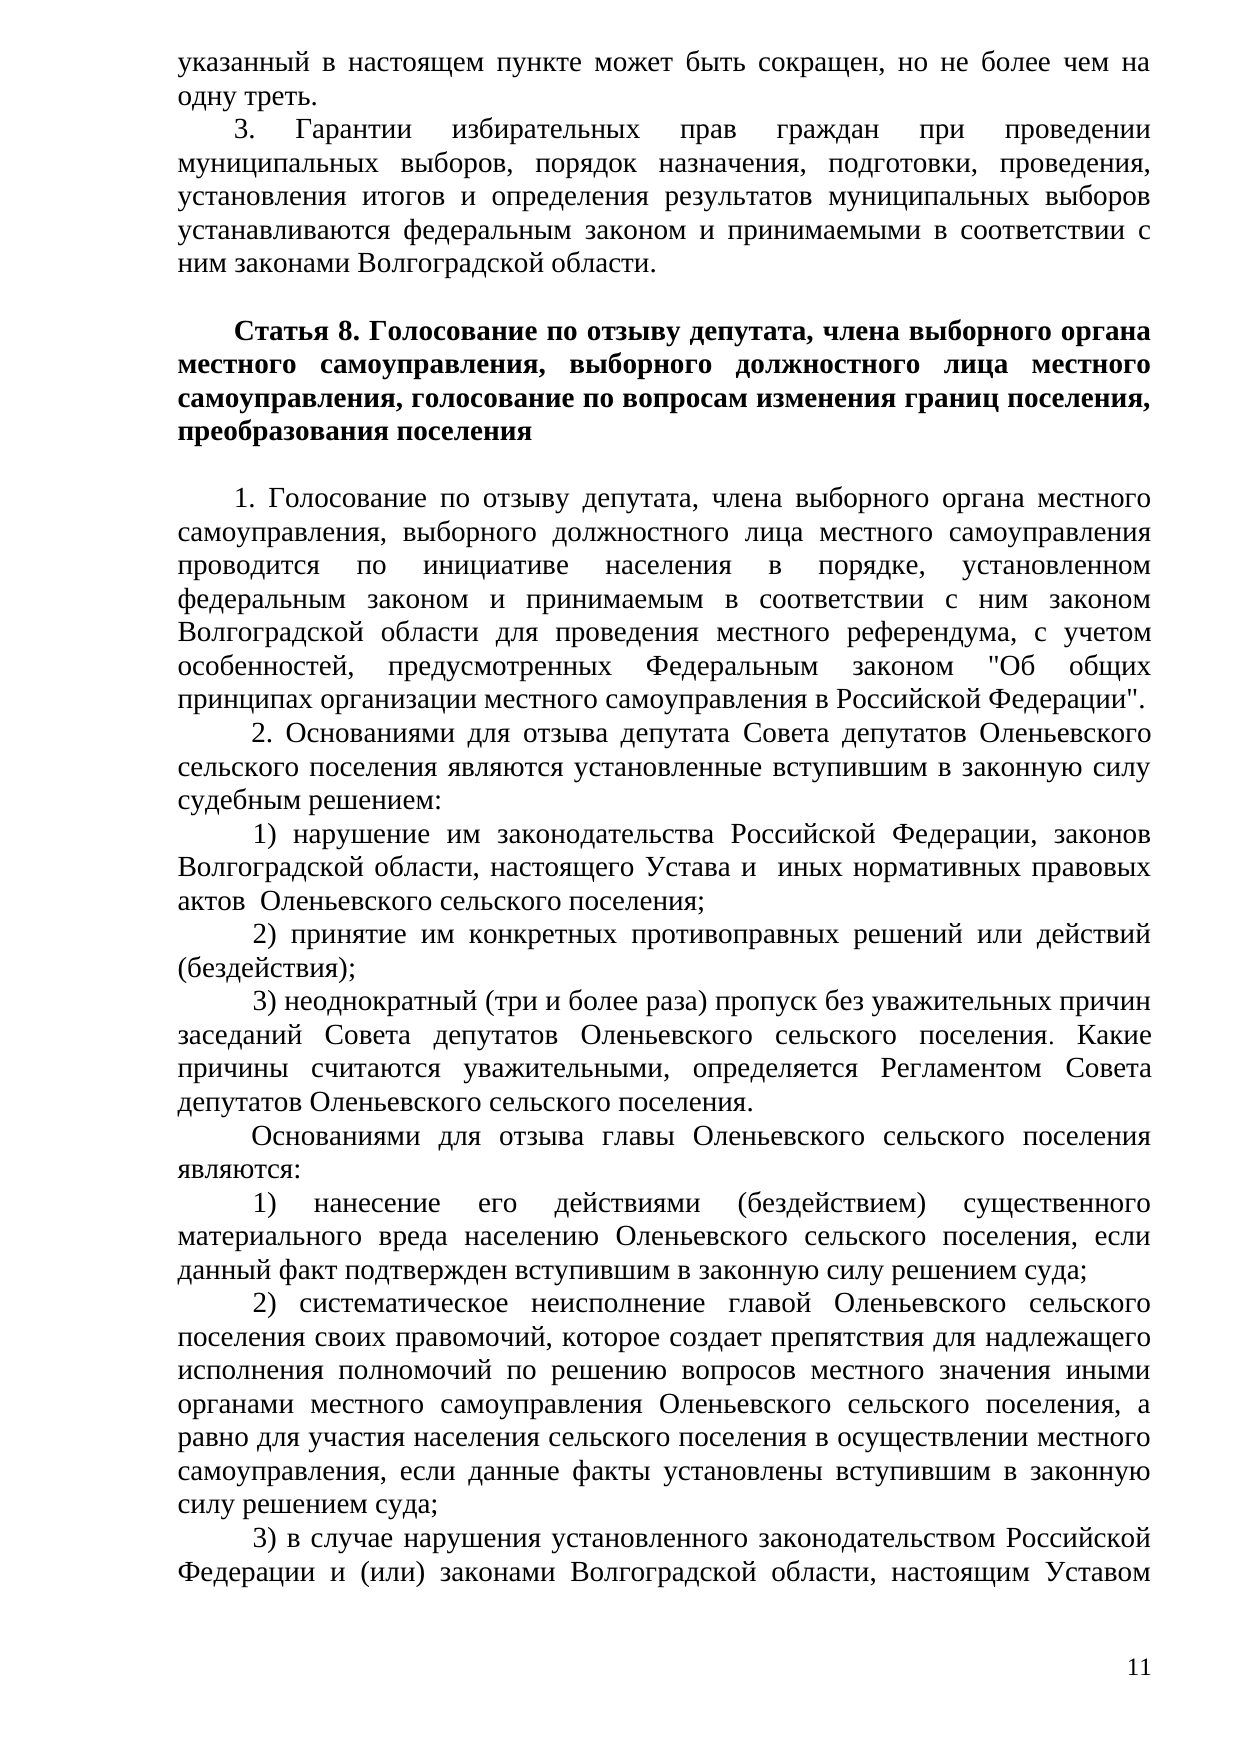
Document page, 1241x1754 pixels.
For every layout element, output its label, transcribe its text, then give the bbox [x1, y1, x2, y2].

text 1) нарушение им законодательства Российской Федерации, законов Волгоградской области, настоящего Устава и иных нормативных правовых актов Оленьевского сельского поселения; [177, 816, 1152, 916]
text 2) принятие им конкретных противоправных решений или действий (бездействия); [177, 916, 1152, 983]
text 1. Голосование по отзыву депутата, члена выборного органа местного самоуправления, выборного должностного лица местного самоуправления проводится по инициативе населения в порядке, установленном федеральным законом и принимаемым в соответствии с ним законом Волгоградской области для проведения местного референдума, с учетом особенностей, предусмотренных Федеральным законом "Об общих принципах организации местного самоуправления в Российской Федерации". [177, 480, 1152, 715]
text 2) систематическое неисполнение главой Оленьевского сельского поселения своих правомочий, которое создает препятствия для надлежащего исполнения полномочий по решению вопросов местного значения иными органами местного самоуправления Оленьевского сельского поселения, а равно для участия населения сельского поселения в осуществлении местного самоуправления, если данные факты установлены вступившим в законную силу решением суда; [177, 1285, 1152, 1520]
text Основаниями для отзыва главы Оленьевского сельского поселения являются: [177, 1118, 1152, 1185]
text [177, 44, 1152, 111]
text 1) нанесение его действиями (бездействием) существенного материального вреда населению Оленьевского сельского поселения, если данный факт подтвержден вступившим в законную силу решением суда; [177, 1185, 1152, 1285]
text Статья 8. Голосование по отзыву депутата, члена выборного органа местного самоуправления, выборного должностного лица местного самоуправления, голосование по вопросам изменения границ поселения, преобразования поселения [177, 313, 1152, 447]
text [177, 1520, 1152, 1587]
text 2. Основаниями для отзыва депутата Совета депутатов Оленьевского сельского поселения являются установленные вступившим в законную силу судебным решением: [177, 715, 1152, 816]
text 3) неоднократный (три и более раза) пропуск без уважительных причин заседаний Совета депутатов Оленьевского сельского поселения. Какие причины считаются уважительными, определяется Регламентом Совета депутатов Оленьевского сельского поселения. [177, 983, 1152, 1118]
text 3. Гарантии избирательных прав граждан при проведении муниципальных выборов, порядок назначения, подготовки, проведения, установления итогов и определения результатов муниципальных выборов устанавливаются федеральным законом и принимаемыми в соответствии с ним законами Волгоградской области. [177, 111, 1152, 279]
